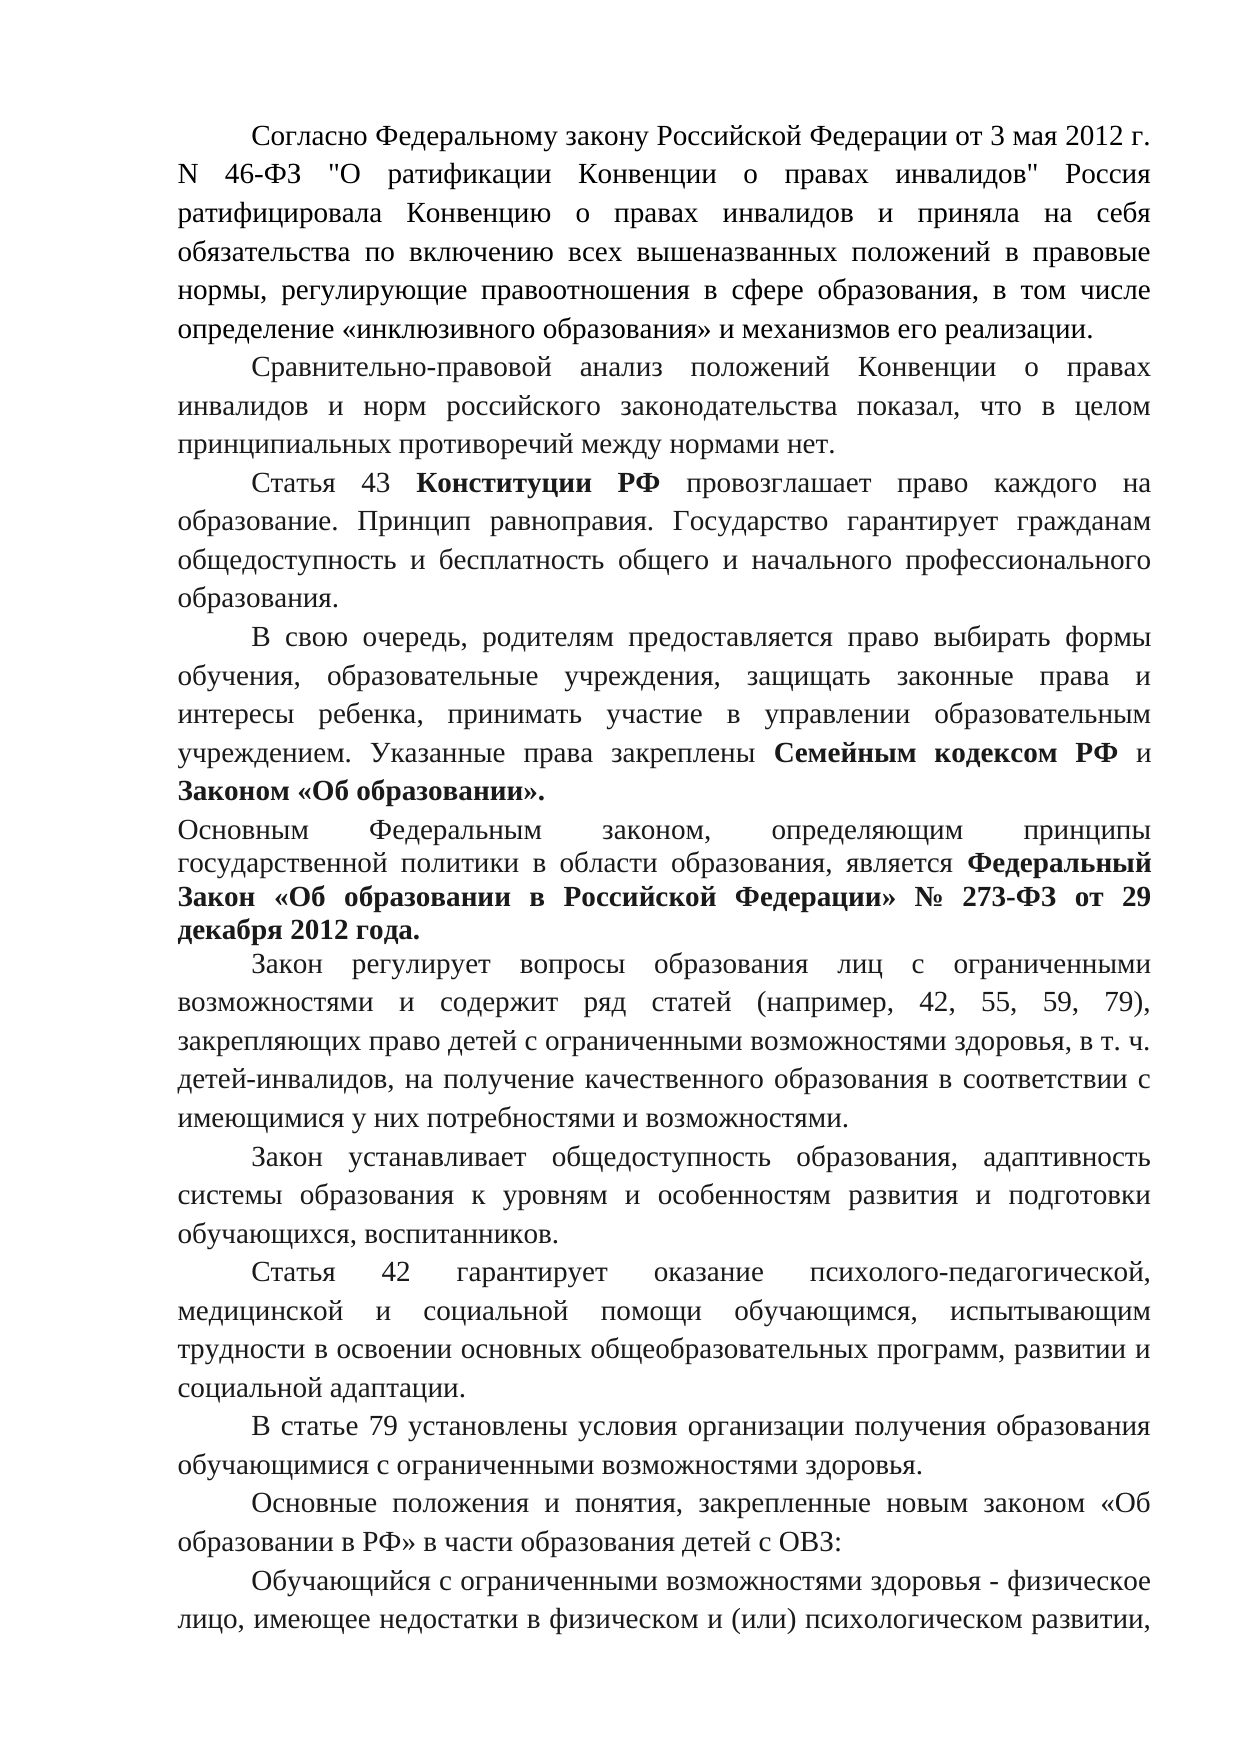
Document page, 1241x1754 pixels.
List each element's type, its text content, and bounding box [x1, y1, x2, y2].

text В статье 79 установлены условия организации получения образования обучающимися с ограниченными возможностями здоровья. [177, 1408, 1152, 1481]
text Основным Федеральным законом, определяющим принципы государственной политики в области образования, является Федеральный Закон «Об образовании в Российской Федерации» № 273-ФЗ от 29 декабря 2012 года. [177, 812, 1152, 946]
text Статья 43 Конституции РФ провозглашает право каждого на образование. Принцип равноправия. Государство гарантирует гражданам общедоступность и бесплатность общего и начального профессионального образования. [177, 465, 1152, 614]
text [177, 1563, 1152, 1635]
text Основные положения и понятия, закрепленные новым законом «Об образовании в РФ» в части образования детей с ОВЗ: [177, 1486, 1152, 1558]
text В свою очередь, родителям предоставляется право выбирать формы обучения, образовательные учреждения, защищать законные права и интересы ребенка, принимать участие в управлении образовательным учреждением. Указанные права закреплены Семейным кодексом РФ и Законом «Об образовании». [177, 619, 1152, 807]
text Статья 42 гарантирует оказание психолого-педагогической, медицинской и социальной помощи обучающимся, испытывающим трудности в освоении основных общеобразовательных программ, развитии и социальной адаптации. [177, 1254, 1152, 1403]
text Сравнительно-правовой анализ положений Конвенции о правах инвалидов и норм российского законодательства показал, что в целом принципиальных противоречий между нормами нет. [177, 349, 1152, 460]
text Закон регулирует вопросы образования лиц с ограниченными возможностями и содержит ряд статей (например, 42, 55, 59, 79), закрепляющих право детей с ограниченными возможностями здоровья, в т. ч. детей-инвалидов, на получение качественного образования в соответствии с имеющимися у них потребностями и возможностями. [177, 946, 1152, 1134]
text Закон устанавливает общедоступность образования, адаптивность системы образования к уровням и особенностям развития и подготовки обучающихся, воспитанников. [177, 1139, 1152, 1249]
text Согласно Федеральному закону Российской Федерации от 3 мая 2012 г. N 46-ФЗ "О ратификации Конвенции о правах инвалидов" Россия ратифицировала Конвенцию о правах инвалидов и приняла на себя обязательства по включению всех вышеназванных положений в правовые нормы, регулирующие правоотношения в сфере образования, в том числе определение «инклюзивного образования» и механизмов его реализации. [177, 118, 1152, 344]
